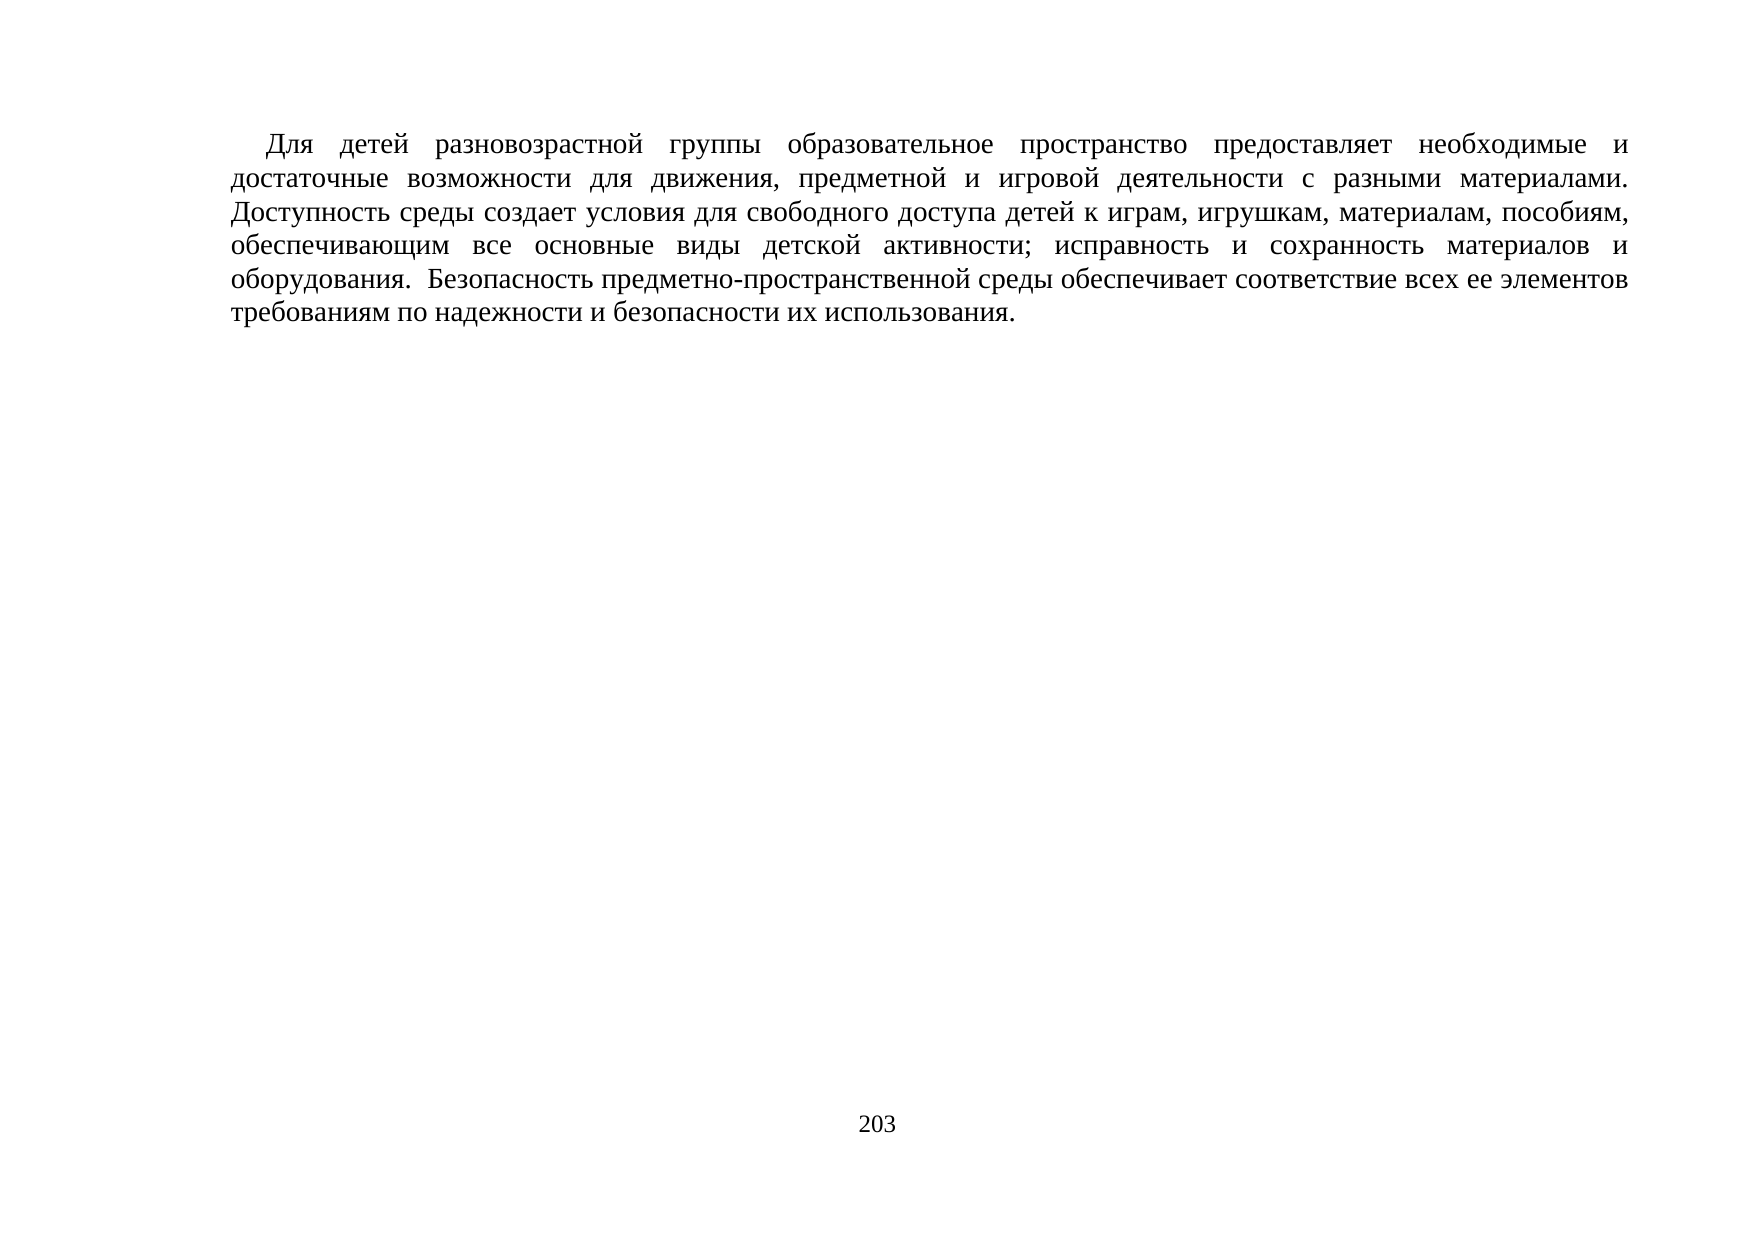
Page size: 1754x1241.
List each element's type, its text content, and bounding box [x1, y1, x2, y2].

list Для детей разновозрастной группы образовательное пространство предоставляет необходимые и достаточные возможности для движения, предметной и игровой деятельности с разными материалами. Доступность среды создает условия для свободного доступа детей к играм, игрушкам, материалам, пособиям, обеспечивающим все основные виды детской активности; исправность и сохранность материалов и оборудования. Безопасность предметно-пространственной среды обеспечивает соответствие всех ее элементов требованиям по надежности и безопасности их использования. [231, 127, 1630, 328]
